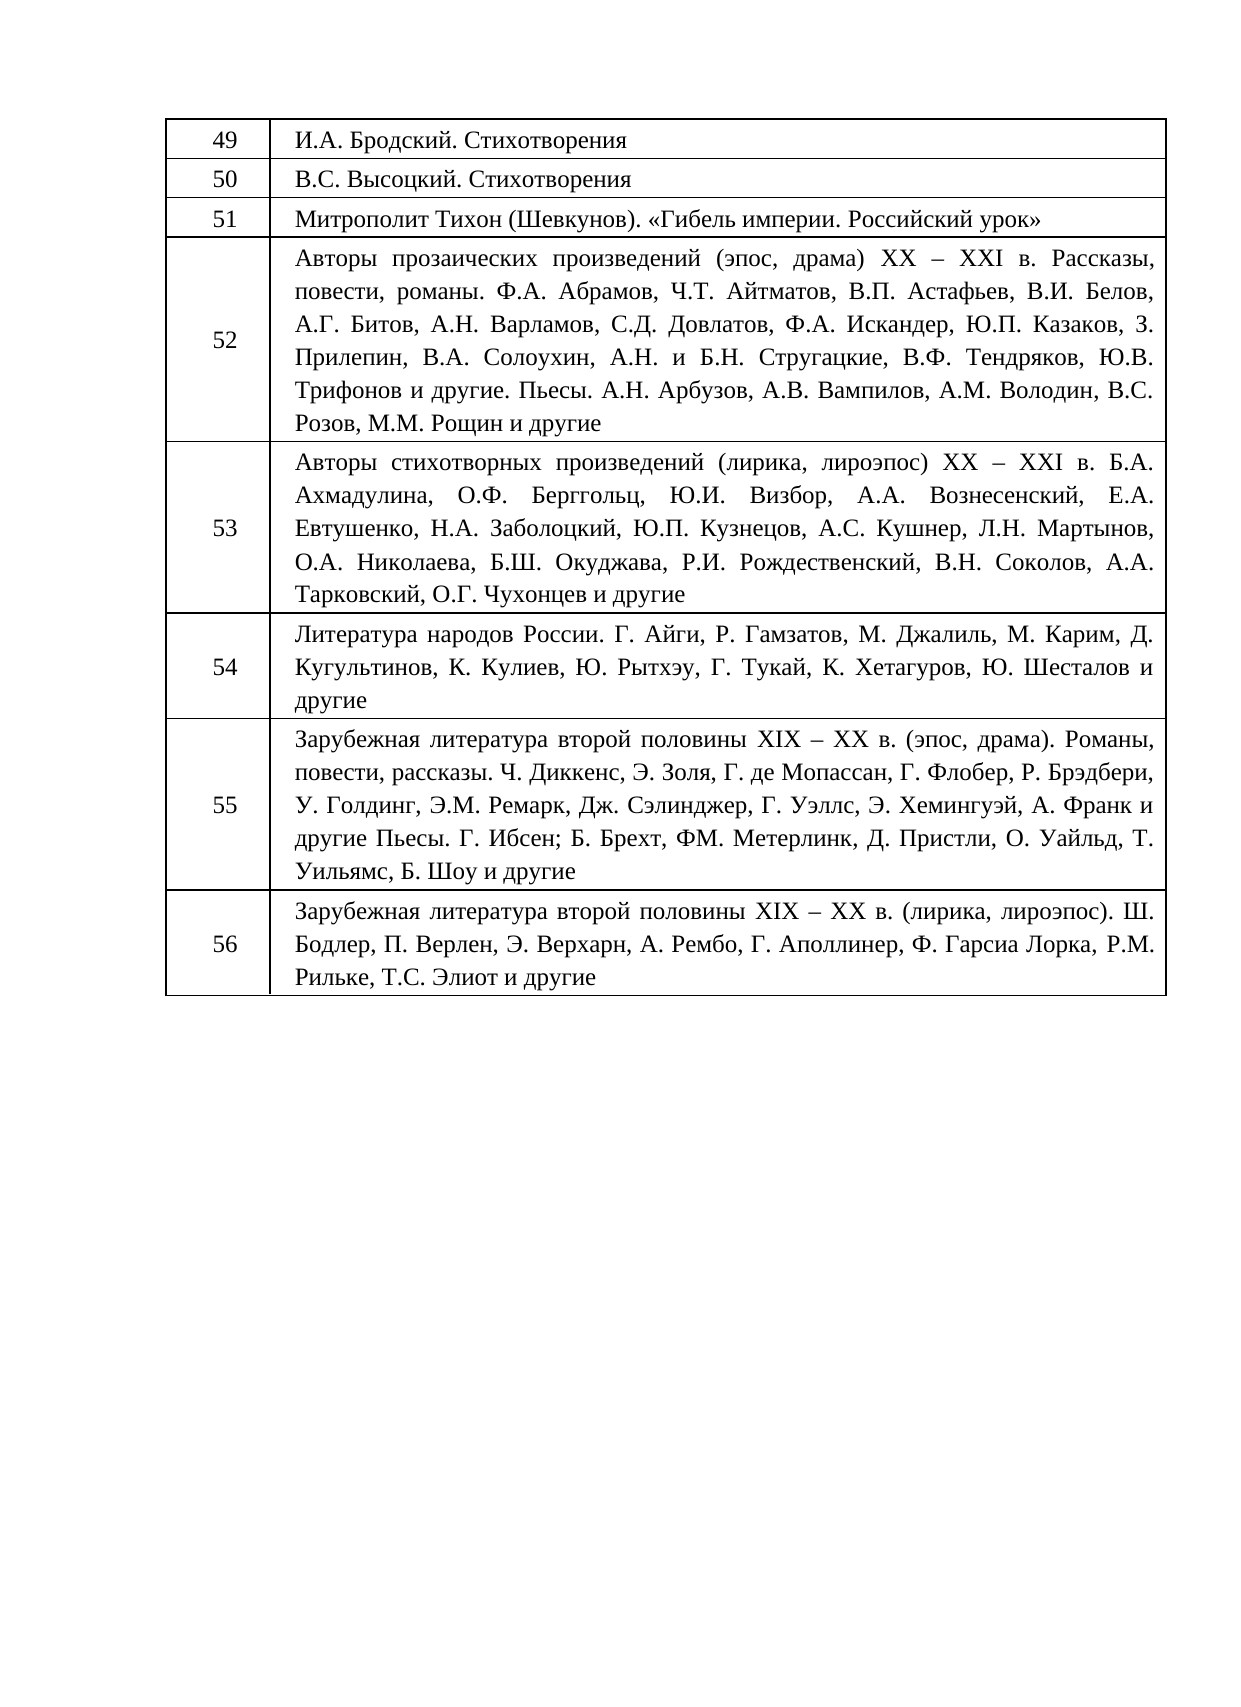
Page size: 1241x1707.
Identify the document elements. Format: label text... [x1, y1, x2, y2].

table_cell 52 [167, 238, 269, 441]
table_cell Авторы стихотворных произведений (лирика, лироэпос) XX – XXI в. Б.А. Ахмадулина, О.Ф. Берггольц, Ю.И. Визбор, А.А. Вознесенский, Е.А. Евтушенко, Н.А. Заболоцкий, Ю.П. Кузнецов, А.С. Кушнер, Л.Н. Мартынов, О.А. Николаева, Б.Ш. Окуджава, Р.И. Рождественский, В.Н. Соколов, А.А. Тарковский, О.Г. Чухонцев и другие [271, 442, 1165, 612]
table_cell 53 [167, 442, 269, 612]
table_cell 50 [167, 159, 269, 197]
table_cell Митрополит Тихон (Шевкунов). «Гибель империи. Российский урок» [271, 198, 1165, 236]
table_cell 49 [167, 120, 269, 157]
table_cell Зарубежная литература второй половины XIX – XX в. (лирика, лироэпос). Ш. Бодлер, П. Верлен, Э. Верхарн, А. Рембо, Г. Аполлинер, Ф. Гарсиа Лорка, P.M. Рильке, Т.С. Элиот и другие [271, 891, 1165, 994]
table_cell 55 [167, 719, 269, 889]
table_cell Авторы прозаических произведений (эпос, драма) XX – XXI в. Рассказы, повести, романы. Ф.А. Абрамов, Ч.Т. Айтматов, В.П. Астафьев, В.И. Белов, А.Г. Битов, А.Н. Варламов, С.Д. Довлатов, Ф.А. Искандер, Ю.П. Казаков, З. Прилепин, В.А. Солоухин, А.Н. и Б.Н. Стругацкие, В.Ф. Тендряков, Ю.В. Трифонов и другие. Пьесы. А.Н. Арбузов, А.В. Вампилов, А.М. Володин, В.С. Розов, М.М. Рощин и другие [271, 238, 1165, 441]
table_cell Литература народов России. Г. Айги, Р. Гамзатов, М. Джалиль, М. Карим, Д. Кугультинов, К. Кулиев, Ю. Рытхэу, Г. Тукай, К. Хетагуров, Ю. Шесталов и другие [271, 614, 1165, 718]
table_cell 54 [167, 614, 269, 718]
table_cell 51 [167, 198, 269, 236]
table_cell 56 [167, 891, 269, 994]
table_cell И.А. Бродский. Стихотворения [271, 120, 1165, 157]
table_cell В.С. Высоцкий. Стихотворения [271, 159, 1165, 197]
table_cell Зарубежная литература второй половины XIX – XX в. (эпос, драма). Романы, повести, рассказы. Ч. Диккенс, Э. Золя, Г. де Мопассан, Г. Флобер, Р. Брэдбери, У. Голдинг, Э.М. Ремарк, Дж. Сэлинджер, Г. Уэллс, Э. Хемингуэй, А. Франк и другие Пьесы. Г. Ибсен; Б. Брехт, ФМ. Метерлинк, Д. Пристли, О. Уайльд, Т. Уильямс, Б. Шоу и другие [271, 719, 1165, 889]
